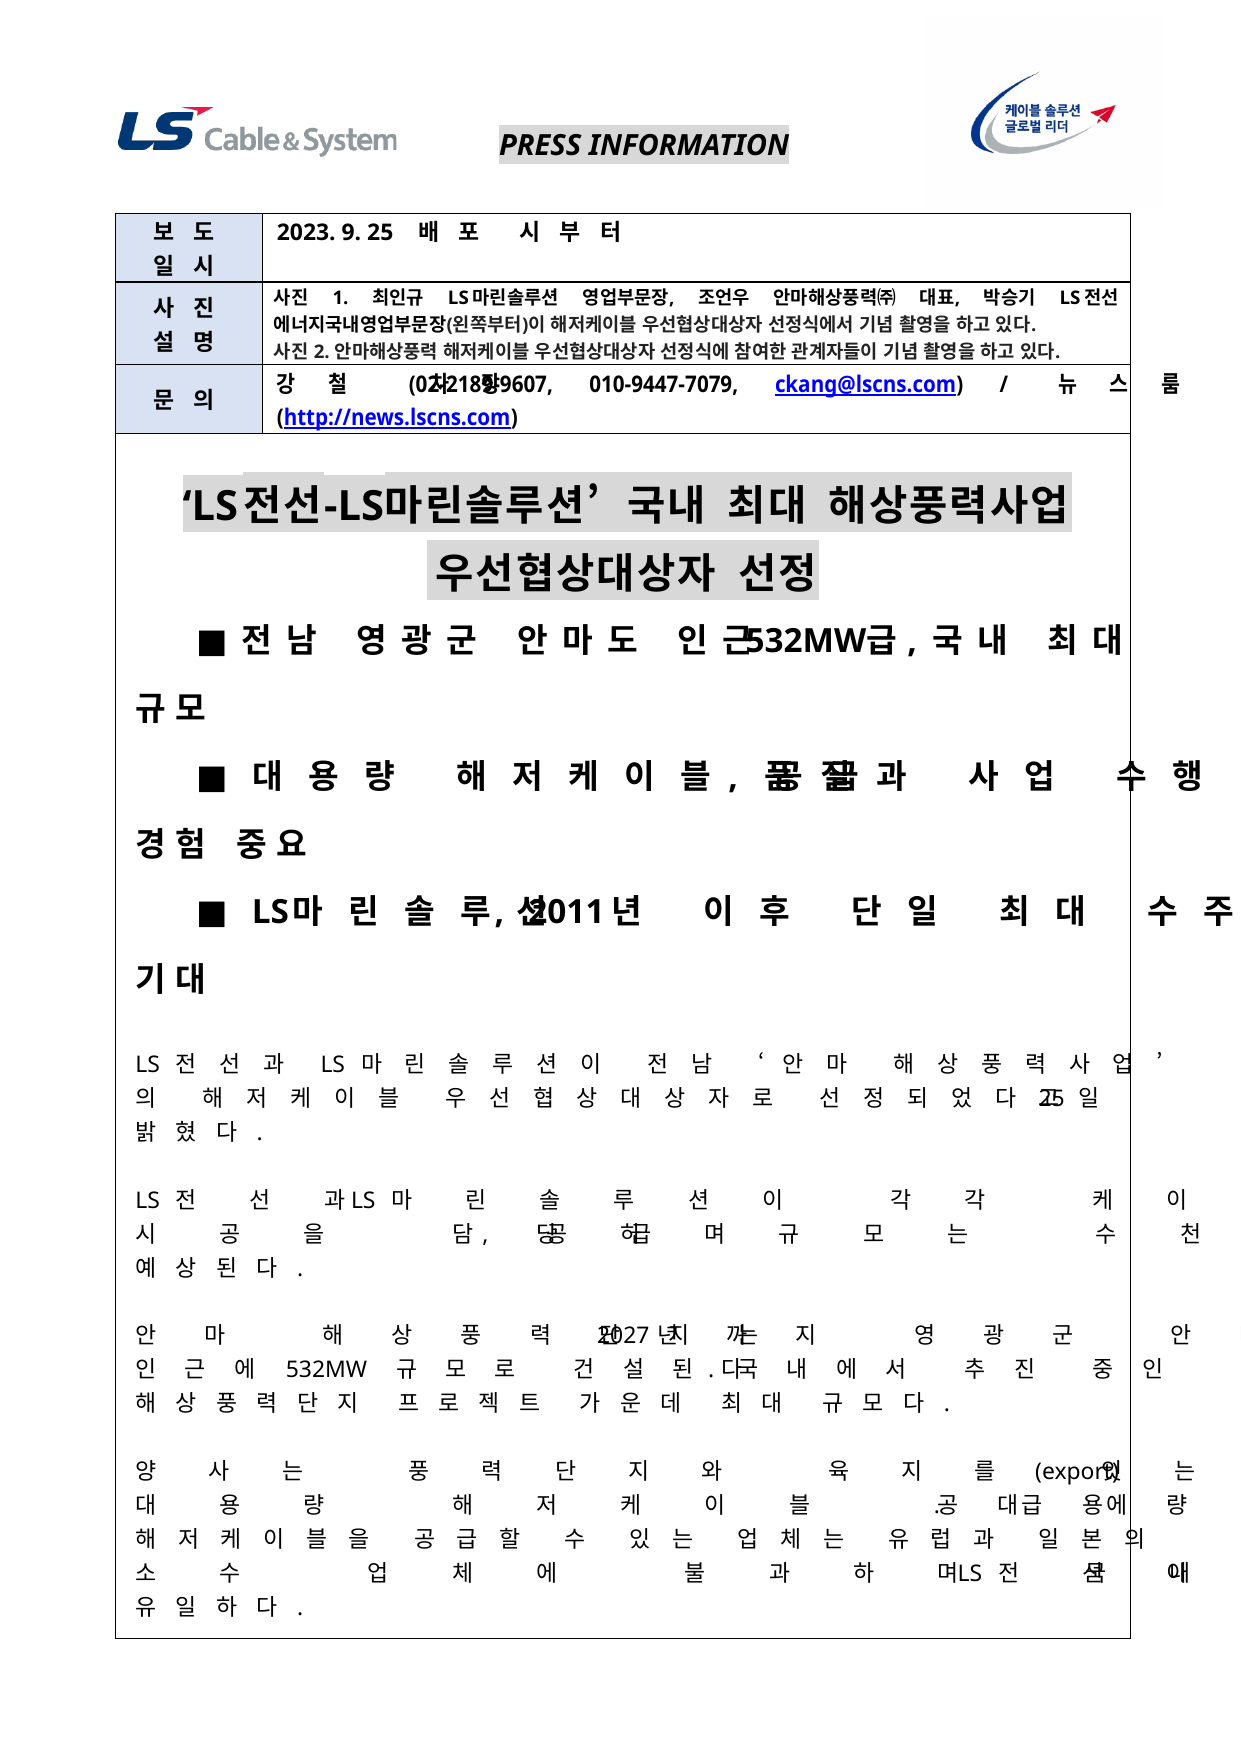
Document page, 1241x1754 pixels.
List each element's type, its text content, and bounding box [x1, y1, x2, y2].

table_cell 문의 [116, 365, 262, 433]
picture [924, 17, 1162, 208]
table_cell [116, 434, 1130, 1638]
table_header 2023. 9. 25 배포 시부터 [263, 214, 1130, 281]
table_cell 강철 차장(02-2189-9607, 010-9447-7079, ckang@lscns.com) / 뉴스룸(http://news.lscns.com) [263, 365, 1130, 433]
table_cell 사진 1. 최인규 LS마린솔루션 영업부문장, 조언우 안마해상풍력㈜ 대표, 박승기 LS전선 에너지국내영업부문장(왼쪽부터)이 해저케이블 우선협상대상자 선정식에서 기념 촬영을 하고 있다. 사진 2. 안마해상풍력 해저케이블 우선협상대상자 선정식에 참여한 관계자들이 기념 촬영을 하고 있다. [263, 283, 1130, 364]
table_cell 사진 설명 [116, 283, 262, 364]
text PRESS INFORMATION [115, 111, 1125, 178]
table_header 보도 일시 [116, 214, 262, 281]
picture [118, 107, 397, 111]
